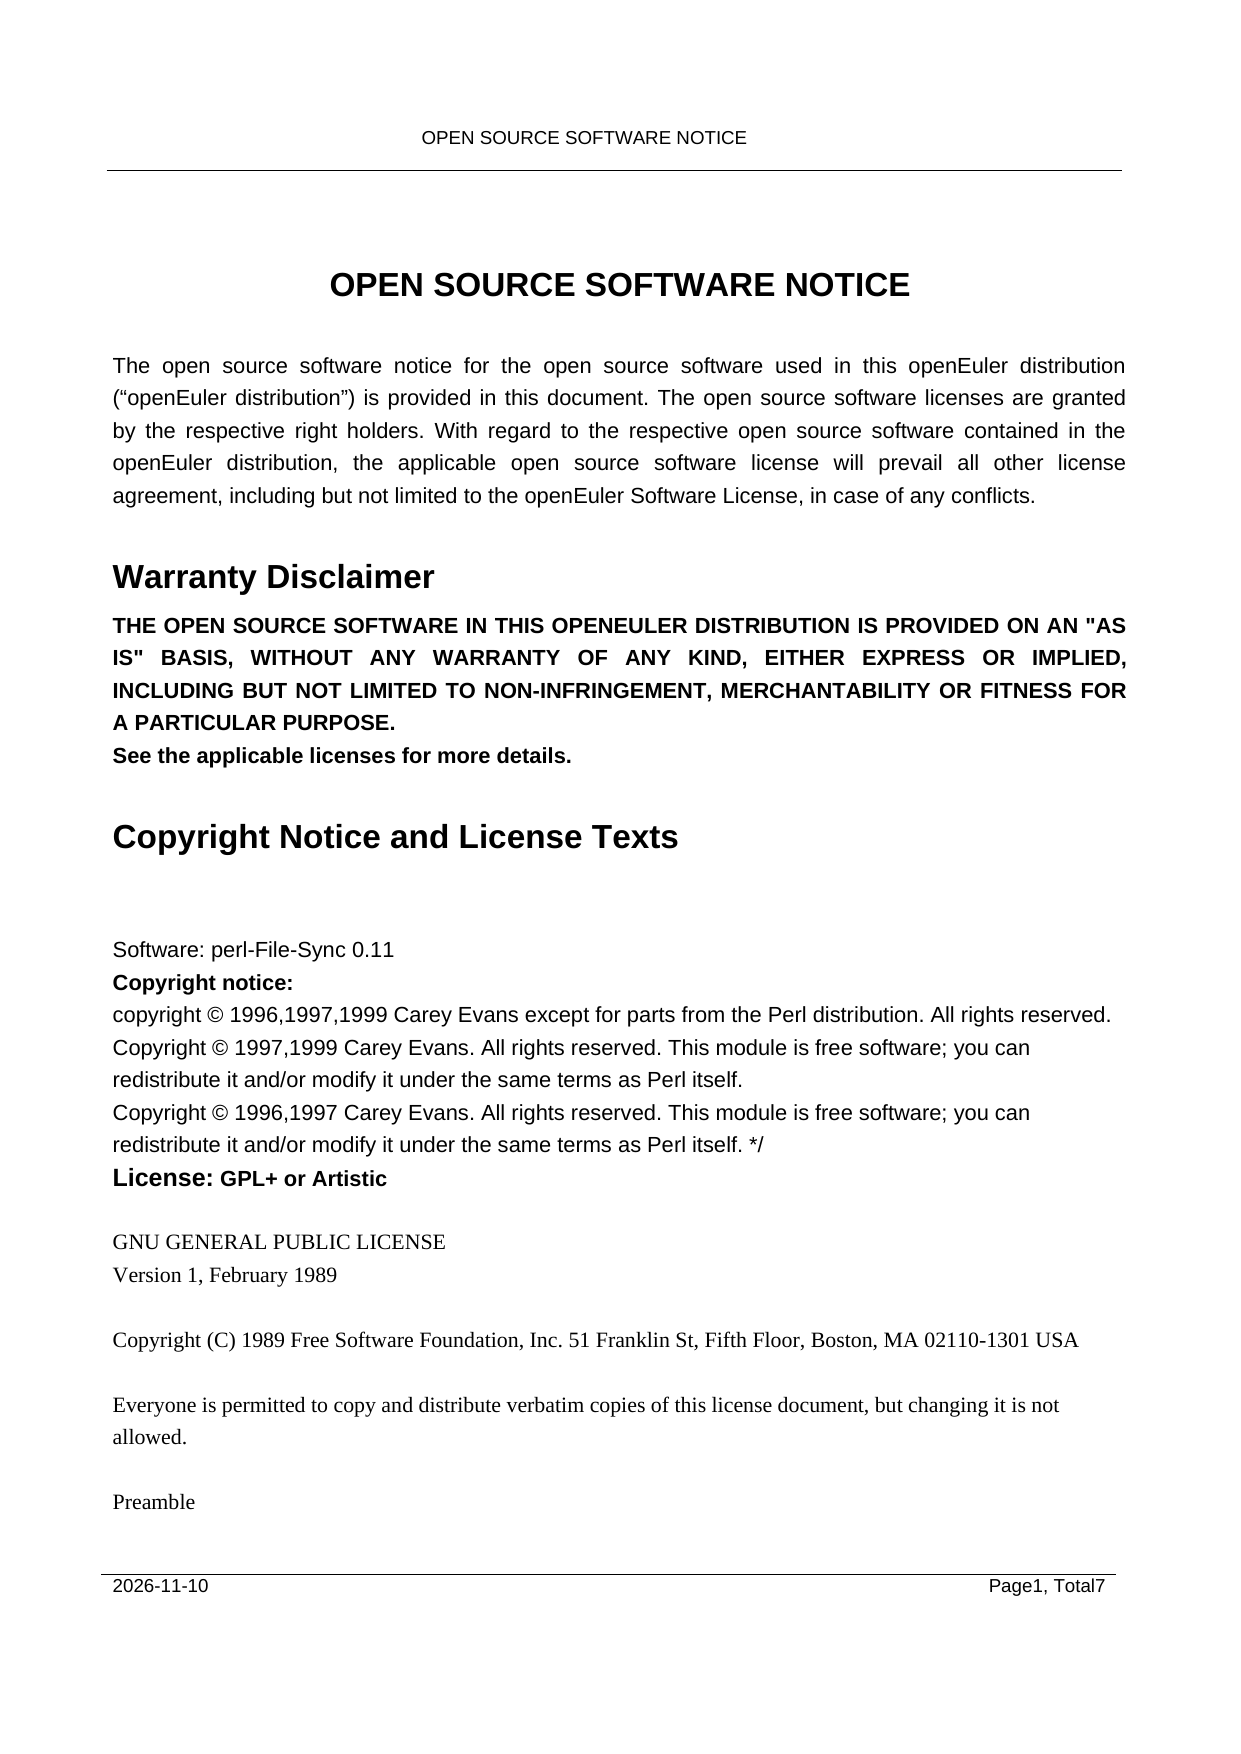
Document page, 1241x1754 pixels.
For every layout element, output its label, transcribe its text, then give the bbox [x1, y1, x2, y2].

text Copyright notice: [112, 966, 1128, 998]
text copyright © 1996,1997,1999 Carey Evans except for parts from the Perl distribution. All rights reserved. [112, 998, 1128, 1031]
text The open source software notice for the open source software used in this openEuler distribution (“openEuler distribution”) is provided in this document. The open source software licenses are granted by the respective right holders. With regard to the respective open source software contained in the openEuler distribution, the applicable open source software license will prevail all other license agreement, including but not limited to the openEuler Software License, in case of any conflicts. [112, 349, 1128, 511]
text Warranty Disclaimer [112, 544, 1128, 609]
text OPEN SOURCE SOFTWARE NOTICE [112, 251, 1128, 316]
text Software: perl-File-Sync 0.11 [112, 933, 1128, 966]
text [112, 1161, 1128, 1518]
text Copyright © 1997,1999 Carey Evans. All rights reserved. This module is free software; you can redistribute it and/or modify it under the same terms as Perl itself. [112, 1031, 1128, 1096]
text Copyright Notice and License Texts [112, 804, 1128, 869]
text THE OPEN SOURCE SOFTWARE IN THIS OPENEULER DISTRIBUTION IS PROVIDED ON AN "AS IS" BASIS, WITHOUT ANY WARRANTY OF ANY KIND, EITHER EXPRESS OR IMPLIED, INCLUDING BUT NOT LIMITED TO NON-INFRINGEMENT, MERCHANTABILITY OR FITNESS FOR A PARTICULAR PURPOSE. See the applicable licenses for more details. [112, 609, 1128, 771]
text Copyright © 1996,1997 Carey Evans. All rights reserved. This module is free software; you can redistribute it and/or modify it under the same terms as Perl itself. */ [112, 1096, 1128, 1161]
